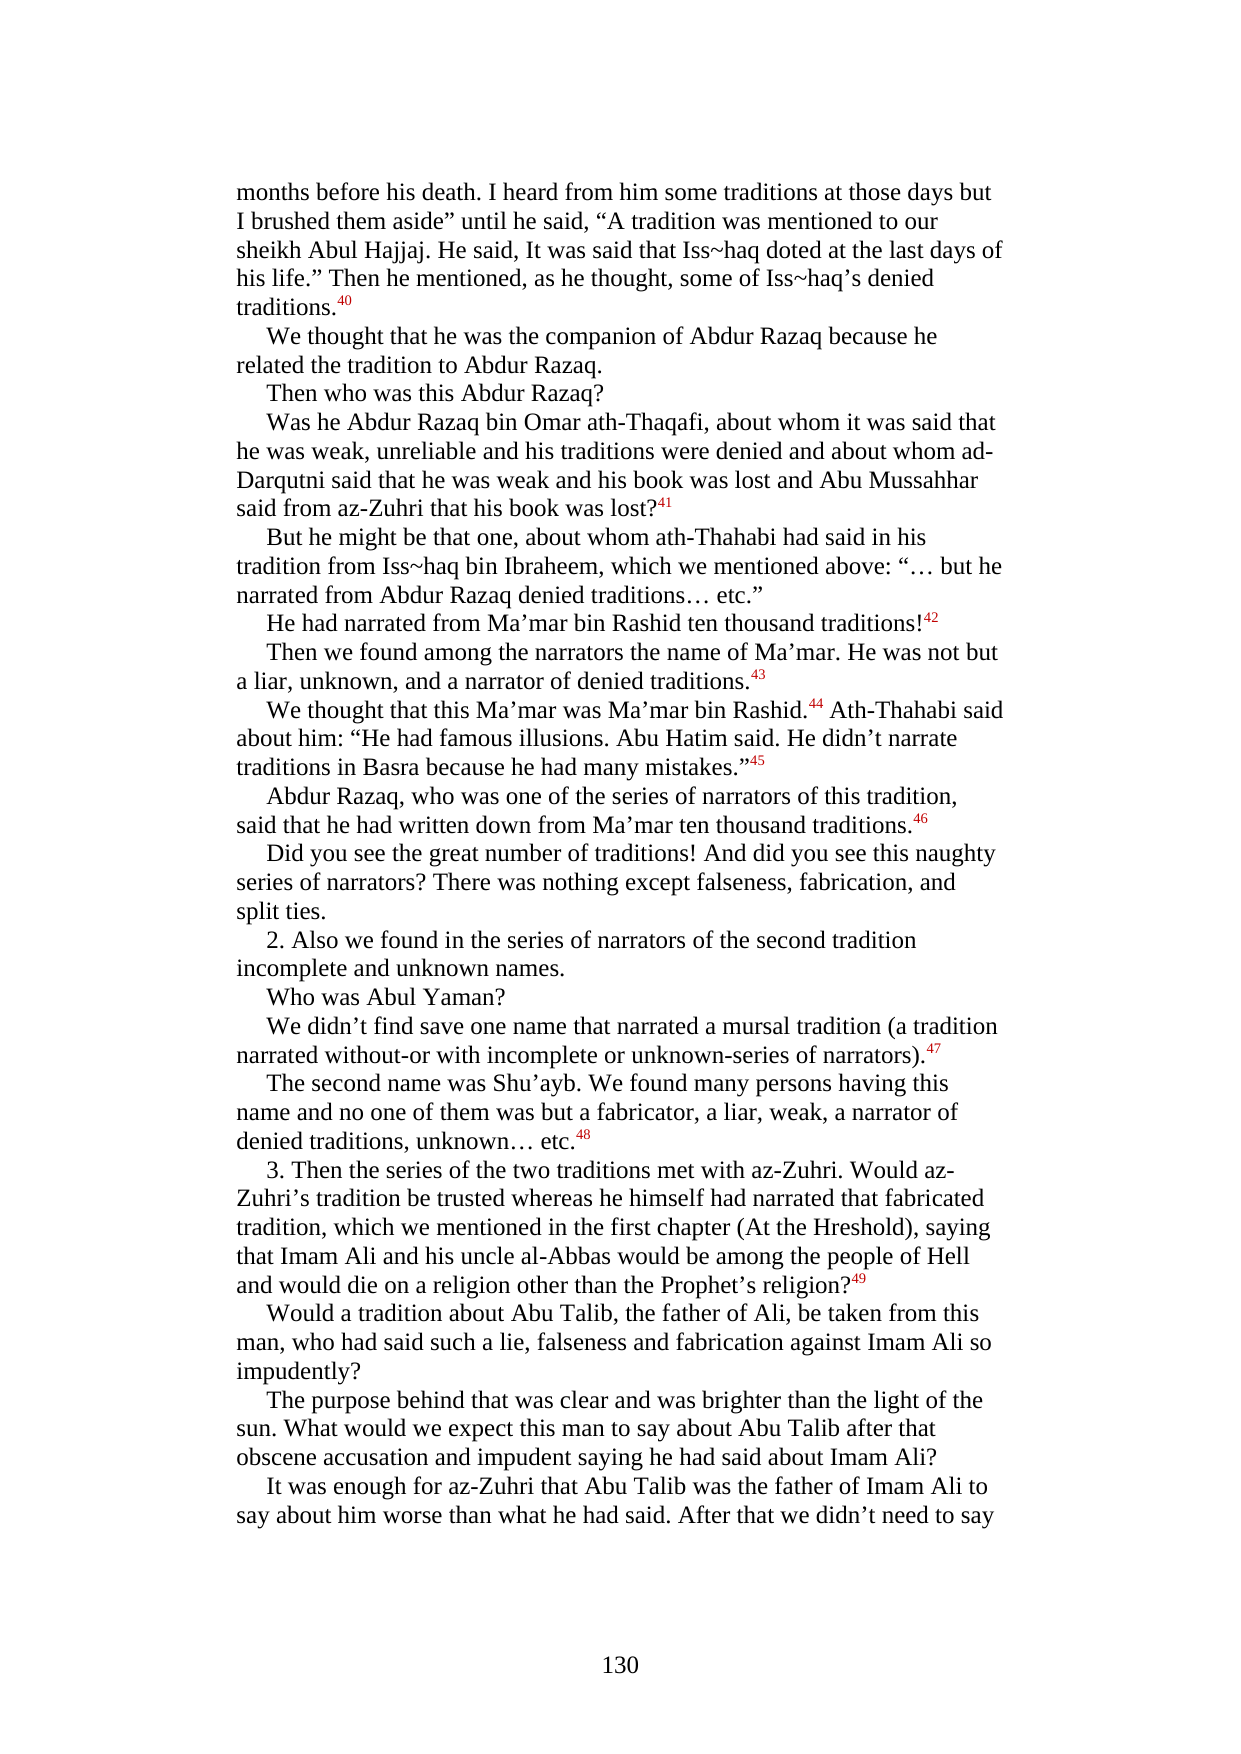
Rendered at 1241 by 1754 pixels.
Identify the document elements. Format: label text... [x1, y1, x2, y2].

text Abdur Razaq, who was one of the series of narrators of this tradition, said that he had written down from Ma’mar ten thousand traditions.46 [236, 781, 1004, 838]
text We thought that he was the companion of Abdur Razaq because he related the tradition to Abdur Razaq. [236, 321, 1004, 378]
text Was he Abdur Razaq bin Omar ath-Thaqafi, about whom it was said that he was weak, unreliable and his traditions were denied and about whom ad-Darqutni said that he was weak and his book was lost and Abu Mussahhar said from az-Zuhri that his book was lost?41 [236, 407, 1004, 522]
text Who was Abul Yaman? [236, 982, 1004, 1011]
text He had narrated from Ma’mar bin Rashid ten thousand traditions!42 [236, 608, 1004, 637]
text Then we found among the narrators the name of Ma’mar. He was not but a liar, unknown, and a narrator of denied traditions.43 [236, 637, 1004, 695]
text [236, 177, 1004, 321]
text But he might be that one, about whom ath-Thahabi had said in his tradition from Iss~haq bin Ibraheem, which we mentioned above: “… but he narrated from Abdur Razaq denied traditions… etc.” [236, 522, 1004, 608]
text The second name was Shu’ayb. We found many persons having this name and no one of them was but a fabricator, a liar, weak, a narrator of denied traditions, unknown… etc.48 [236, 1068, 1004, 1155]
text The purpose behind that was clear and was brighter than the light of the sun. What would we expect this man to say about Abu Talib after that obscene accusation and impudent saying he had said about Imam Ali? [236, 1385, 1004, 1471]
text Then who was this Abdur Razaq? [236, 378, 1004, 407]
text 3. Then the series of the two traditions met with az-Zuhri. Would az-Zuhri’s tradition be trusted whereas he himself had narrated that fabricated tradition, which we mentioned in the first chapter (At the Hreshold), saying that Imam Ali and his uncle al-Abbas would be among the people of Hell and would die on a religion other than the Prophet’s religion?49 [236, 1155, 1004, 1298]
text Did you see the great number of traditions! And did you see this naughty series of narrators? There was nothing except falseness, fabrication, and split ties. [236, 838, 1004, 925]
text Would a tradition about Abu Talib, the father of Ali, be taken from this man, who had said such a lie, falseness and fabrication against Imam Ali so impudently? [236, 1298, 1004, 1385]
text 2. Also we found in the series of narrators of the second tradition incomplete and unknown names. [236, 925, 1004, 982]
text We thought that this Ma’mar was Ma’mar bin Rashid.44 Ath-Thahabi said about him: “He had famous illusions. Abu Hatim said. He didn’t narrate traditions in Basra because he had many mistakes.”45 [236, 695, 1004, 781]
text We didn’t find save one name that narrated a mursal tradition (a tradition narrated without-or with incomplete or unknown-series of narrators).47 [236, 1011, 1004, 1068]
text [236, 1471, 1004, 1528]
